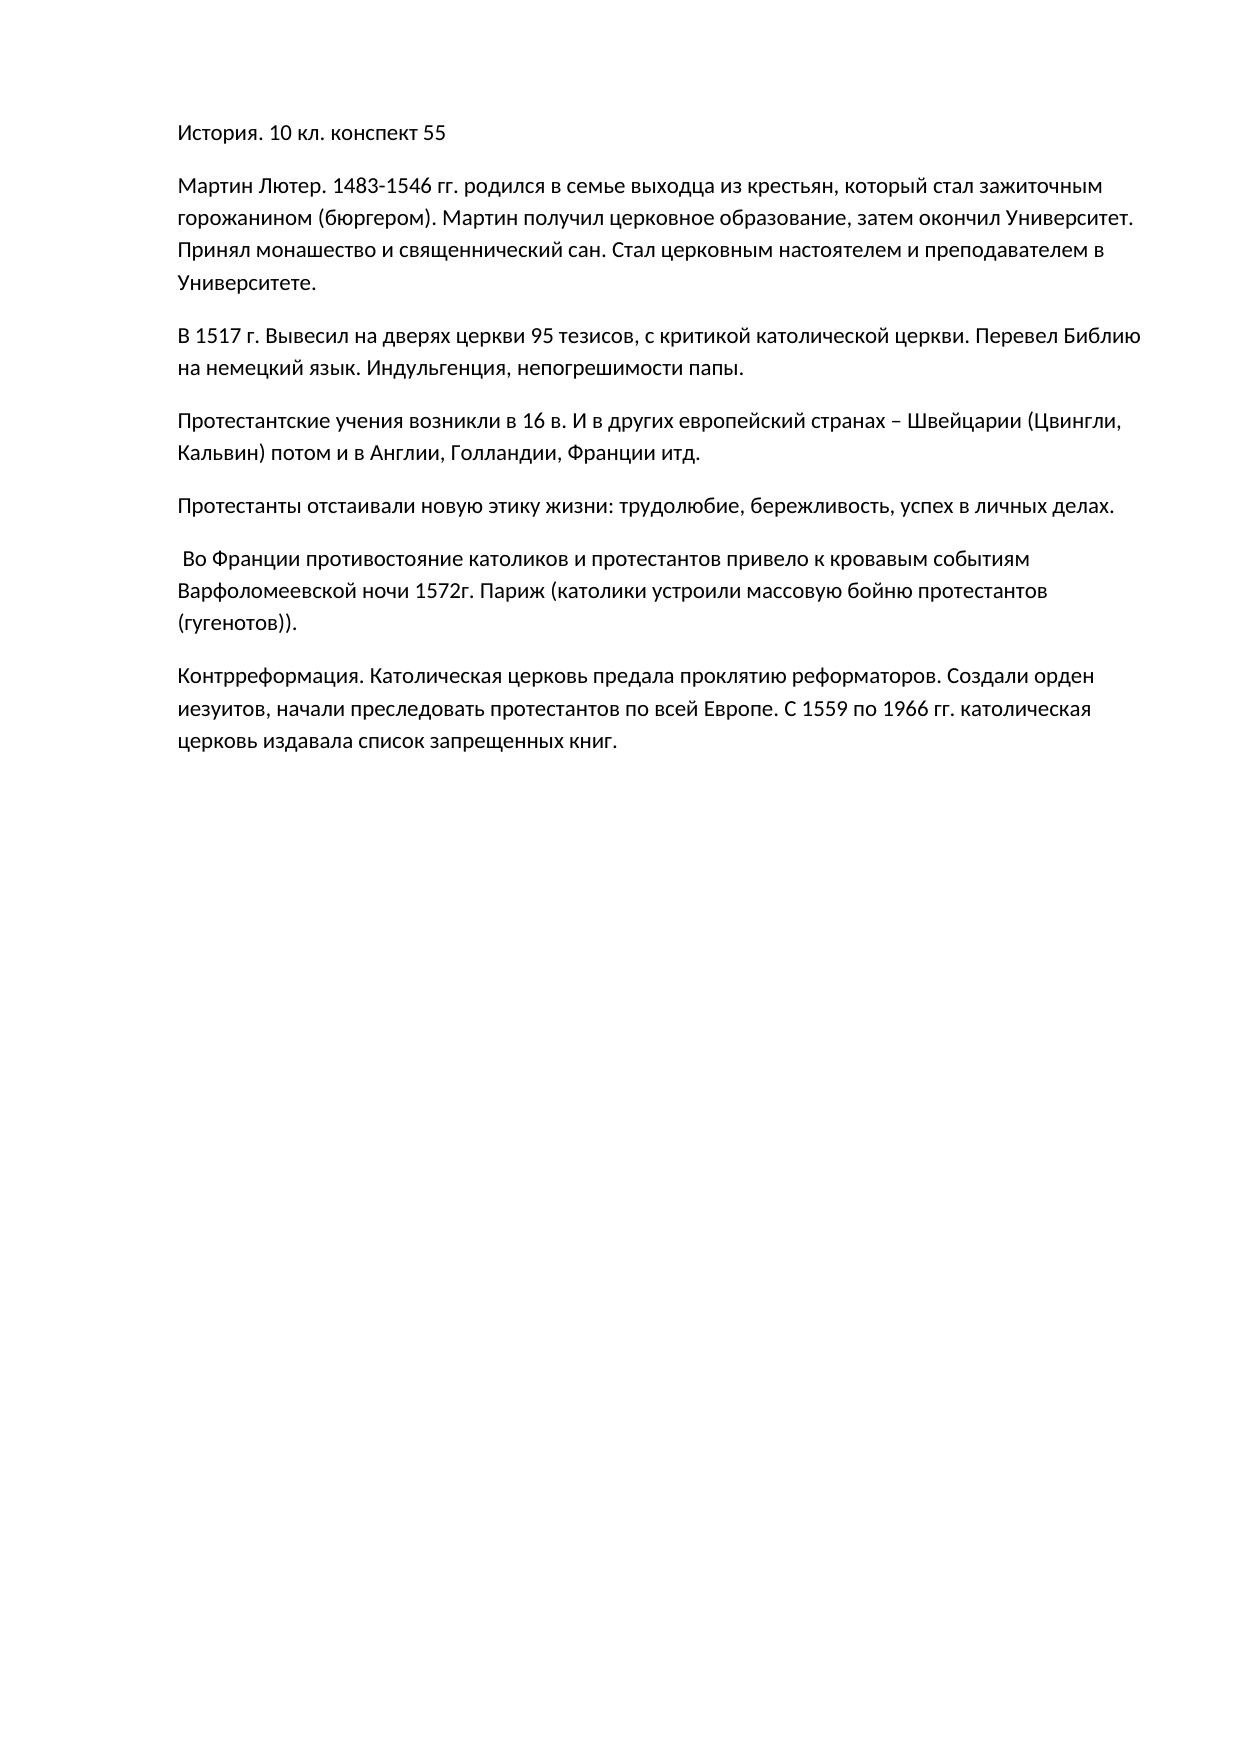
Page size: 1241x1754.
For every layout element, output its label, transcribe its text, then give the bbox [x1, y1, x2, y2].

text История. 10 кл. конспект 55 [177, 118, 1152, 146]
text Протестанты отстаивали новую этику жизни: трудолюбие, бережливость, успех в личных делах. [177, 491, 1152, 519]
text Контрреформация. Католическая церковь предала проклятию реформаторов. Создали орден иезуитов, начали преследовать протестантов по всей Европе. С 1559 по 1966 гг. католическая церковь издавала список запрещенных книг. [177, 662, 1152, 754]
text Во Франции противостояние католиков и протестантов привело к кровавым событиям Варфоломеевской ночи 1572г. Париж (католики устроили массовую бойню протестантов (гугенотов)). [177, 544, 1152, 637]
text Мартин Лютер. 1483-1546 гг. родился в семье выходца из крестьян, который стал зажиточным горожанином (бюргером). Мартин получил церковное образование, затем окончил Университет. Принял монашество и священнический сан. Стал церковным настоятелем и преподавателем в Университете. [177, 171, 1152, 296]
text Протестантские учения возникли в 16 в. И в других европейский странах – Швейцарии (Цвингли, Кальвин) потом и в Англии, Голландии, Франции итд. [177, 406, 1152, 466]
text В 1517 г. Вывесил на дверях церкви 95 тезисов, с критикой католической церкви. Перевел Библию на немецкий язык. Индульгенция, непогрешимости папы. [177, 321, 1152, 381]
